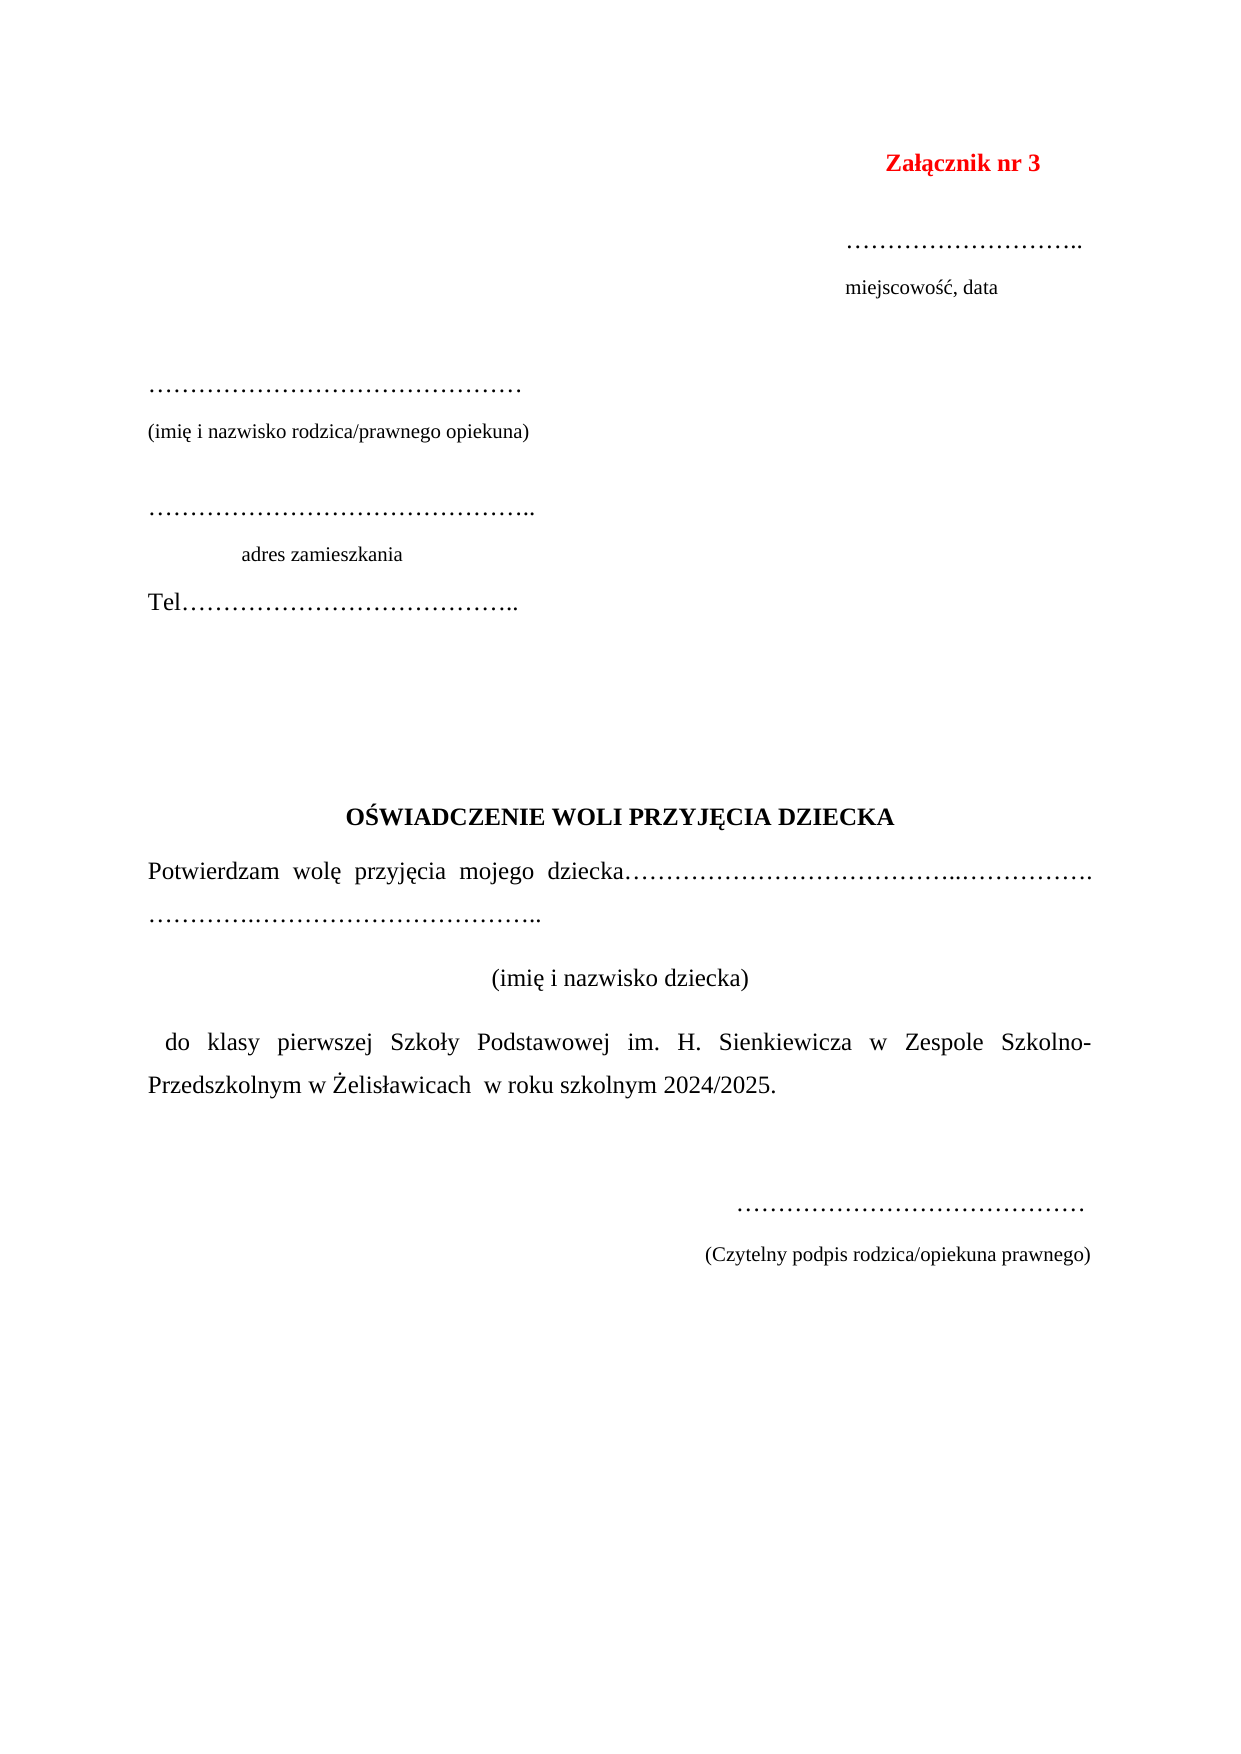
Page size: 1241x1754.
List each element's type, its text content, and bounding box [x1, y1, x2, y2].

text Potwierdzam wolę przyjęcia mojego dziecka…………………………………..…………….………….…………………………….. [148, 856, 1093, 928]
text miejscowość, data [148, 275, 1093, 299]
text ……………………………………… [148, 369, 1093, 398]
text Załącznik nr 3 [148, 148, 1093, 176]
text OŚWIADCZENIE WOLI PRZYJĘCIA DZIECKA [148, 802, 1093, 831]
text ……………………………………….. [148, 492, 1093, 521]
text (imię i nazwisko rodzica/prawnego opiekuna) [148, 419, 1093, 472]
text …………………………………… [148, 1188, 1093, 1217]
text do klasy pierwszej Szkoły Podstawowej im. H. Sienkiewicza w Zespole Szkolno-Przedszkolnym w Żelisławicach w roku szkolnym 2024/2025. [148, 1027, 1093, 1099]
text (Czytelny podpis rodzica/opiekuna prawnego) [148, 1242, 1093, 1266]
text (imię i nazwisko dziecka) [148, 963, 1093, 992]
text adres zamieszkania [148, 542, 1093, 566]
text ……………………….. [148, 197, 1093, 254]
text Tel………………………………….. [148, 587, 1093, 616]
